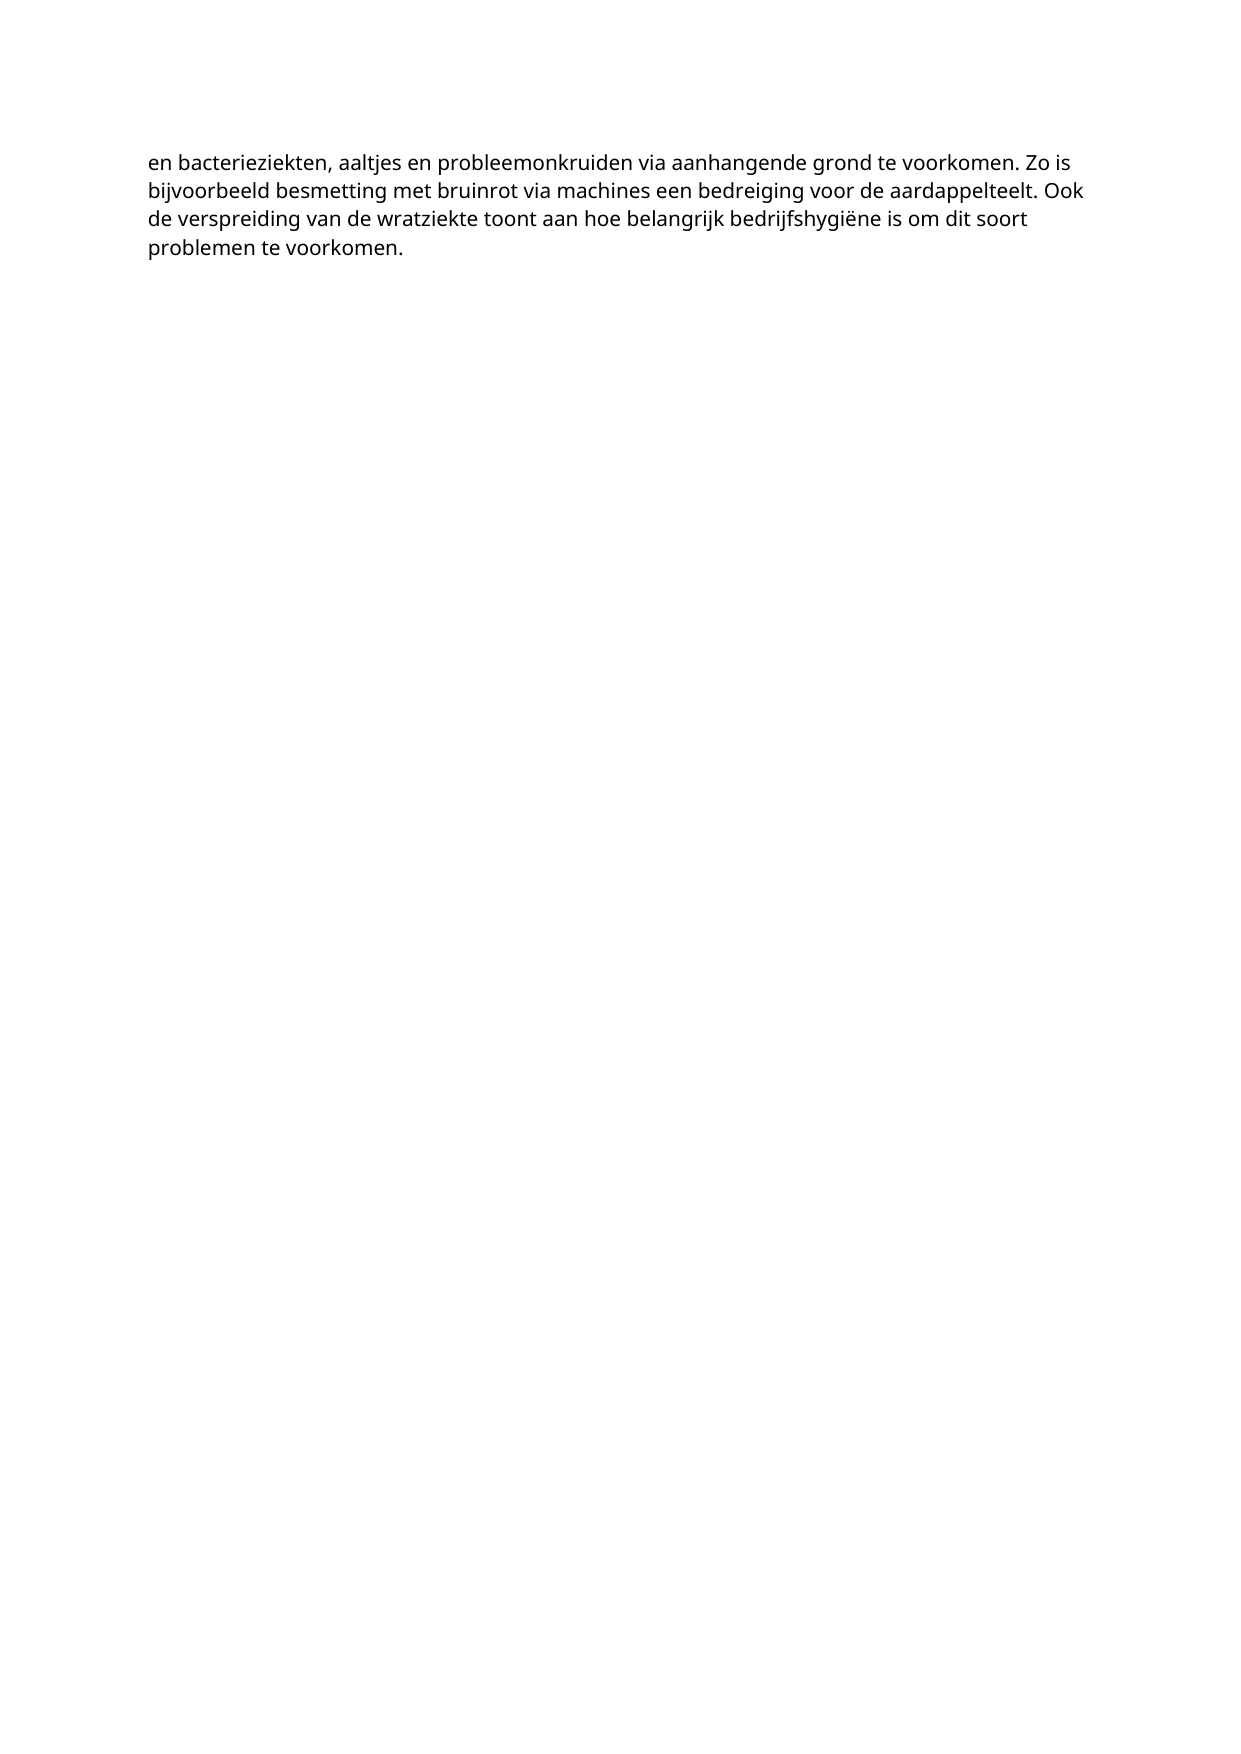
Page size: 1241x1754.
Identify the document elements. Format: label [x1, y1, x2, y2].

text [148, 148, 1093, 290]
